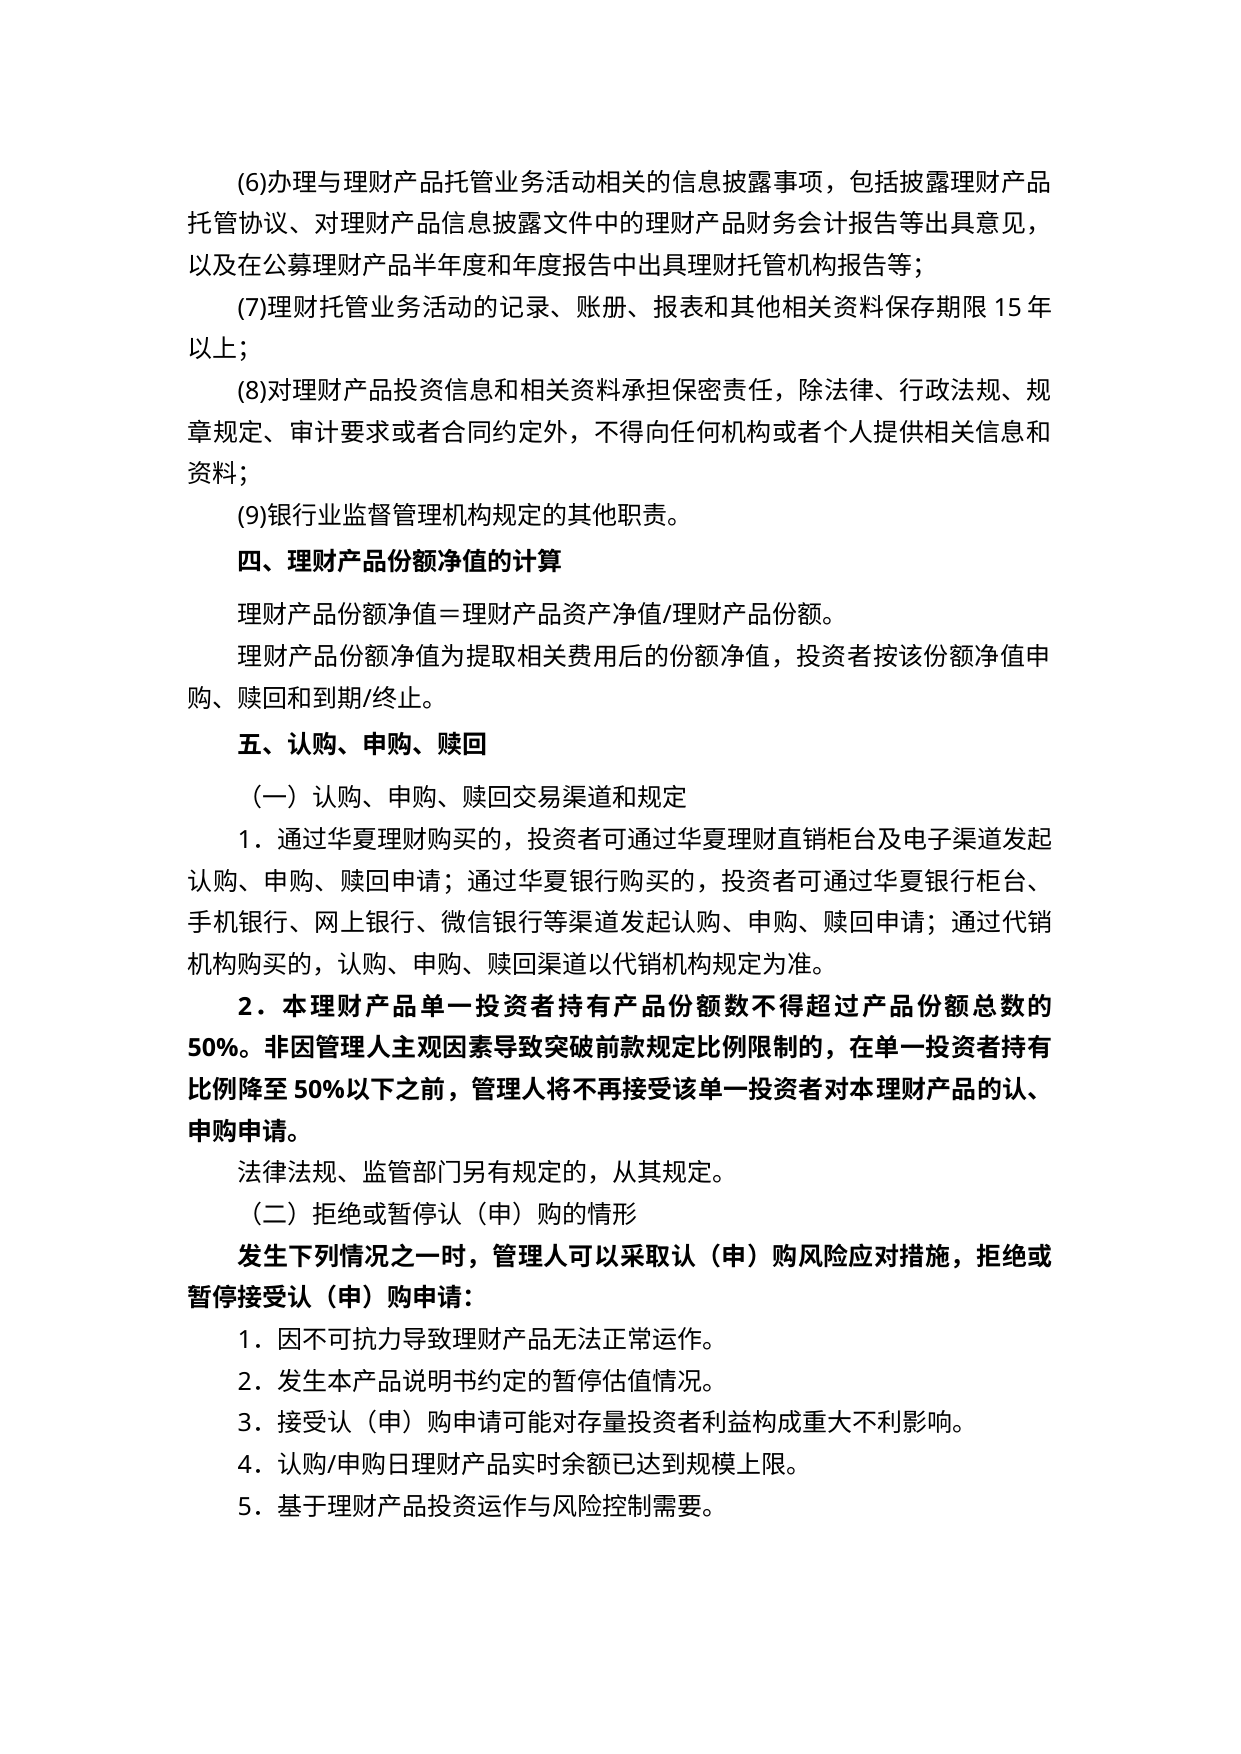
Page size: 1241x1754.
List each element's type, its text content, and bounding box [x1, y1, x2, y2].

text 3．接受认（申）购申请可能对存量投资者利益构成重大不利影响。 [187, 1403, 1053, 1439]
text 理财产品份额净值为提取相关费用后的份额净值，投资者按该份额净值申购、赎回和到期/终止。 [187, 637, 1053, 714]
text (8)对理财产品投资信息和相关资料承担保密责任，除法律、行政法规、规章规定、审计要求或者合同约定外，不得向任何机构或者个人提供相关信息和资料； [187, 370, 1053, 490]
text 4．认购/申购日理财产品实时余额已达到规模上限。 [187, 1444, 1053, 1481]
text 四、理财产品份额净值的计算 [187, 537, 1053, 579]
text (6)办理与理财产品托管业务活动相关的信息披露事项，包括披露理财产品托管协议、对理财产品信息披露文件中的理财产品财务会计报告等出具意见，以及在公募理财产品半年度和年度报告中出具理财托管机构报告等； [187, 162, 1053, 282]
text 1．通过华夏理财购买的，投资者可通过华夏理财直销柜台及电子渠道发起认购、申购、赎回申请；通过华夏银行购买的，投资者可通过华夏银行柜台、手机银行、网上银行、微信银行等渠道发起认购、申购、赎回申请；通过代销机构购买的，认购、申购、赎回渠道以代销机构规定为准。 [187, 819, 1053, 981]
text 2．本理财产品单一投资者持有产品份额数不得超过产品份额总数的 50%。非因管理人主观因素导致突破前款规定比例限制的，在单一投资者持有比例降至50%以下之前，管理人将不再接受该单一投资者对本理财产品的认、申购申请。 [187, 986, 1053, 1147]
text 发生下列情况之一时，管理人可以采取认（申）购风险应对措施，拒绝或暂停接受认（申）购申请： [187, 1236, 1053, 1314]
text 五、认购、申购、赎回 [187, 720, 1053, 762]
text 法律法规、监管部门另有规定的，从其规定。 [187, 1153, 1053, 1189]
text （一）认购、申购、赎回交易渠道和规定 [187, 778, 1053, 814]
text 1．因不可抗力导致理财产品无法正常运作。 [187, 1319, 1053, 1356]
text 5．基于理财产品投资运作与风险控制需要。 [187, 1486, 1053, 1522]
text 理财产品份额净值＝理财产品资产净值/理财产品份额。 [187, 595, 1053, 631]
text 2．发生本产品说明书约定的暂停估值情况。 [187, 1361, 1053, 1397]
text （二）拒绝或暂停认（申）购的情形 [187, 1194, 1053, 1231]
text (7)理财托管业务活动的记录、账册、报表和其他相关资料保存期限15年以上； [187, 287, 1053, 365]
text (9)银行业监督管理机构规定的其他职责。 [187, 495, 1053, 532]
